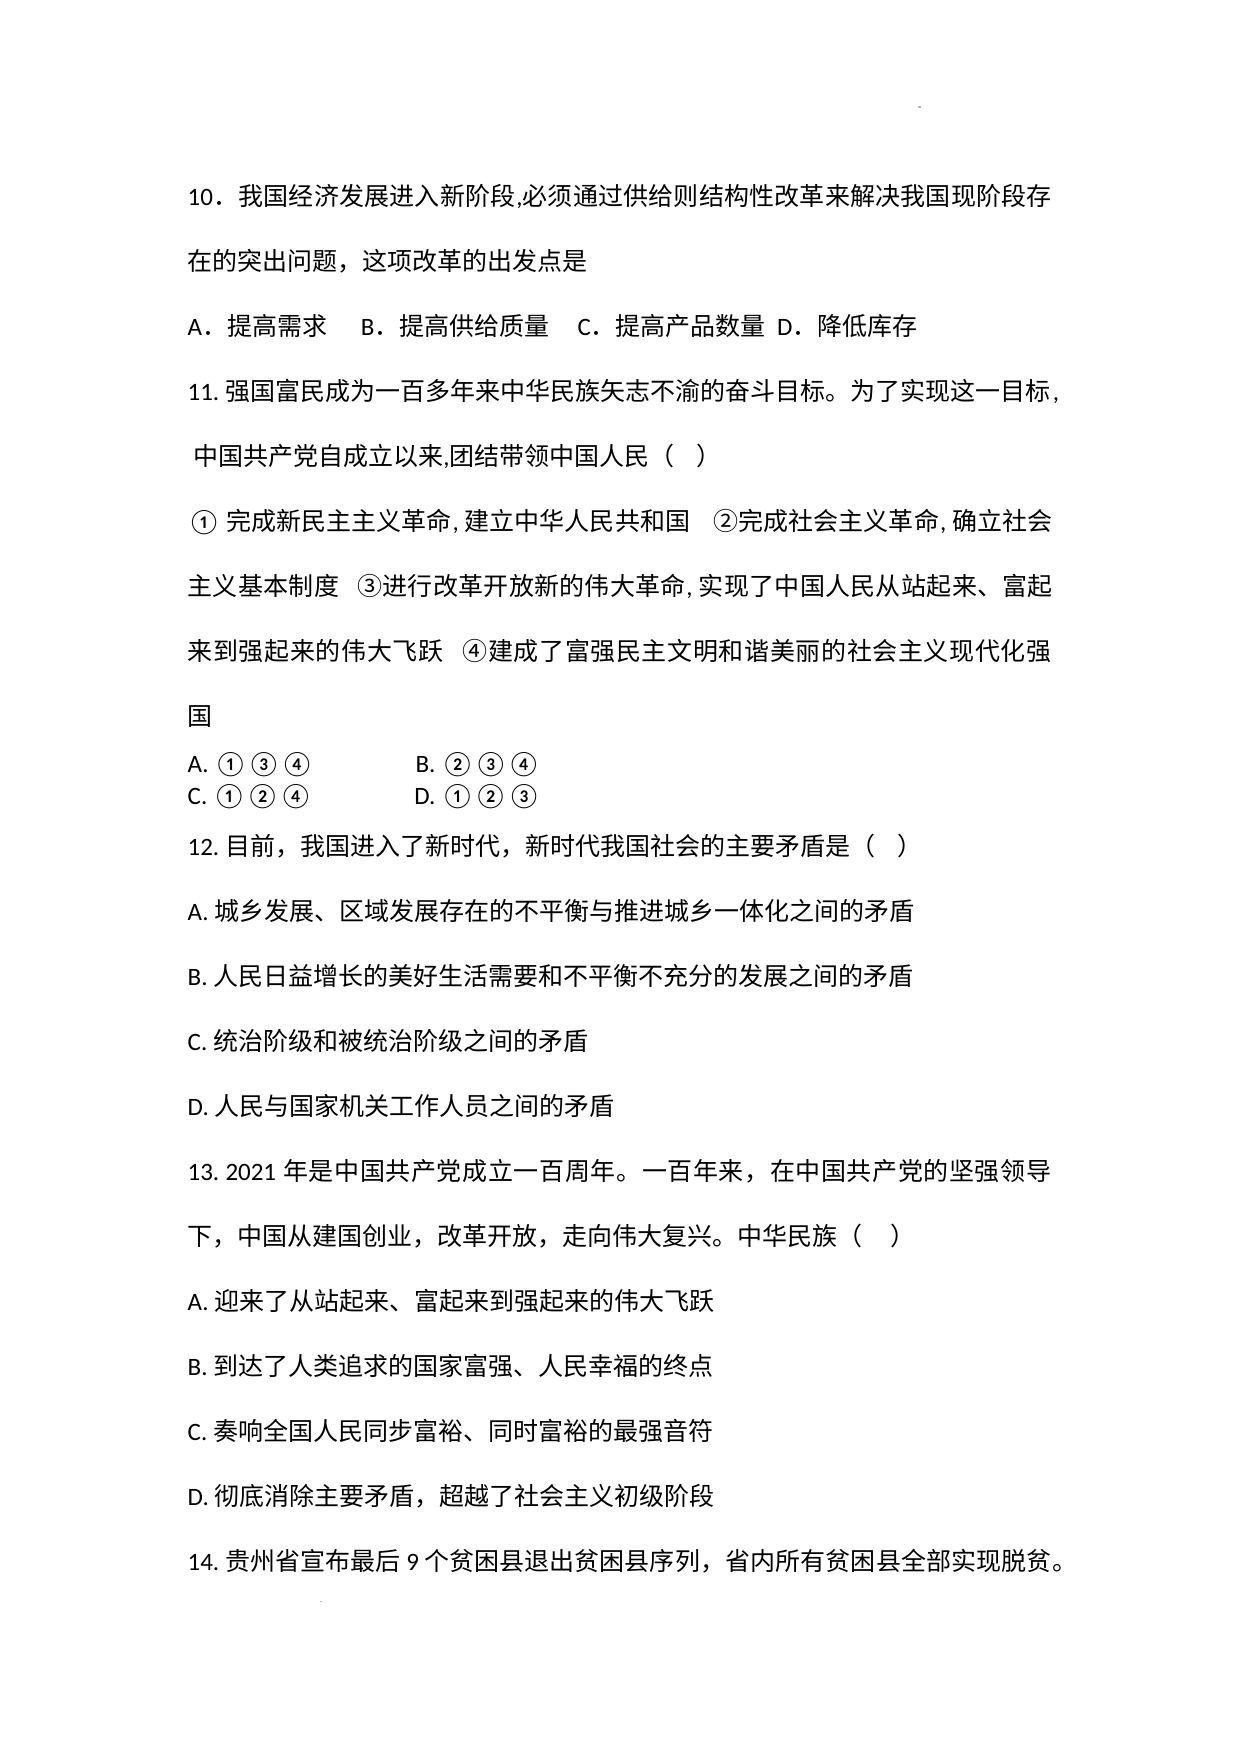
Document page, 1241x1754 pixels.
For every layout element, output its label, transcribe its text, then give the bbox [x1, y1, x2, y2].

list C. ①②④ D. ①②③ [187, 779, 1053, 812]
list B. 到达了人类追求的国家富强、人民幸福的终点 [187, 1332, 1053, 1397]
list A．提高需求 B．提高供给质量 C．提高产品数量 D．降低库存 [187, 292, 1053, 357]
list A. 迎来了从站起来、富起来到强起来的伟大飞跃 [187, 1267, 1053, 1332]
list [187, 1527, 1053, 1592]
list 11. 强国富民成为一百多年来中华民族矢志不渝的奋斗目标。为了实现这一目标, 中国共产党自成立以来,团结带领中国人民（ ） [187, 357, 1053, 487]
list B. 人民日益增长的美好生活需要和不平衡不充分的发展之间的矛盾 [187, 942, 1053, 1007]
list ①完成新民主主义革命, 建立中华人民共和国 ②完成社会主义革命, 确立社会主义基本制度 ③进行改革开放新的伟大革命, 实现了中国人民从站起来、富起来到强起来的伟大飞跃 ④建成了富强民主文明和谐美丽的社会主义现代化强国 [187, 487, 1053, 747]
list D. 人民与国家机关工作人员之间的矛盾 [187, 1072, 1053, 1137]
list 10．我国经济发展进入新阶段,必须通过供给则结构性改革来解决我国现阶段存在的突出问题，这项改革的出发点是 [187, 162, 1053, 292]
list 12. 目前，我国进入了新时代，新时代我国社会的主要矛盾是（ ） [187, 812, 1053, 877]
list D. 彻底消除主要矛盾，超越了社会主义初级阶段 [187, 1462, 1053, 1527]
list 13. 2021 年是中国共产党成立一百周年。一百年来，在中国共产党的坚强领导下，中国从建国创业，改革开放，走向伟大复兴。中华民族（ ） [187, 1137, 1053, 1267]
list C. 奏响全国人民同步富裕、同时富裕的最强音符 [187, 1397, 1053, 1462]
list A. 城乡发展、区域发展存在的不平衡与推进城乡一体化之间的矛盾 [187, 877, 1053, 942]
list A. ①③④ B. ②③④ [187, 747, 1053, 779]
list C. 统治阶级和被统治阶级之间的矛盾 [187, 1007, 1053, 1072]
